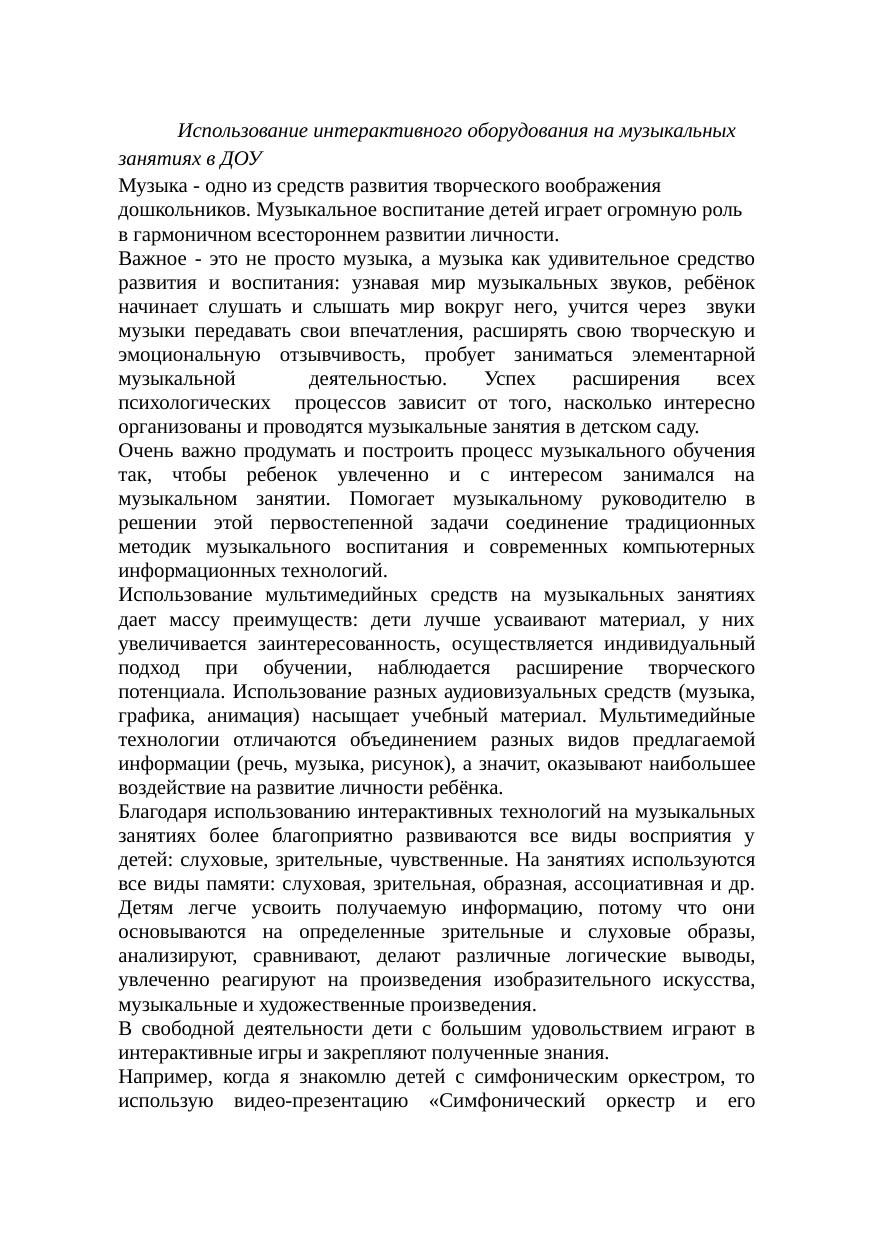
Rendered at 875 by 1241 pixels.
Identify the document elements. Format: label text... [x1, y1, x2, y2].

text В свободной деятельности дети с большим удовольствием играют в интерактивные игры и закрепляют полученные знания. [118, 1016, 756, 1064]
text Благодаря использованию интерактивных технологий на музыкальных занятиях более благоприятно развиваются все виды восприятия у детей: слуховые, зрительные, чувственные. На занятиях используются все виды памяти: слуховая, зрительная, образная, ассоциативная и др. Детям легче усвоить получаемую информацию, потому что они основываются на определенные зрительные и слуховые образы, анализируют, сравнивают, делают различные логические выводы, увлеченно реагируют на произведения изобразительного искусства, музыкальные и художественные произведения. [118, 799, 756, 1016]
text Использование мультимедийных средств на музыкальных занятиях дает массу преимуществ: дети лучше усваивают материал, у них увеличивается заинтересованность, осуществляется индивидуальный подход при обучении, наблюдается расширение творческого потенциала. Использование разных аудиовизуальных средств (музыка, графика, анимация) насыщает учебный материал. Мультимедийные технологии отличаются объединением разных видов предлагаемой информации (речь, музыка, рисунок), а значит, оказывают наибольшее воздействие на развитие личности ребёнка. [118, 582, 756, 799]
text Использование интерактивного оборудования на музыкальных занятиях в ДОУ [118, 118, 756, 170]
text Музыка - одно из средств развития творческого воображения дошкольников. Музыкальное воспитание детей играет огромную роль в гармоничном всестороннем развитии личности. [118, 173, 756, 246]
text Очень важно продумать и построить процесс музыкального обучения так, чтобы ребенок увлеченно и с интересом занимался на музыкальном занятии. Помогает музыкальному руководителю в решении этой первостепенной задачи соединение традиционных методик музыкального воспитания и современных компьютерных информационных технологий. [118, 438, 756, 582]
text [118, 1064, 756, 1112]
text Важное - это не просто музыка, а музыка как удивительное средство развития и воспитания: узнавая мир музыкальных звуков, ребёнок начинает слушать и слышать мир вокруг него, учится через звуки музыки передавать свои впечатления, расширять свою творческую и эмоциональную отзывчивость, пробует заниматься элементарной музыкальной деятельностью. Успех расширения всех психологических процессов зависит от того, насколько интересно организованы и проводятся музыкальные занятия в детском саду. [118, 246, 756, 438]
